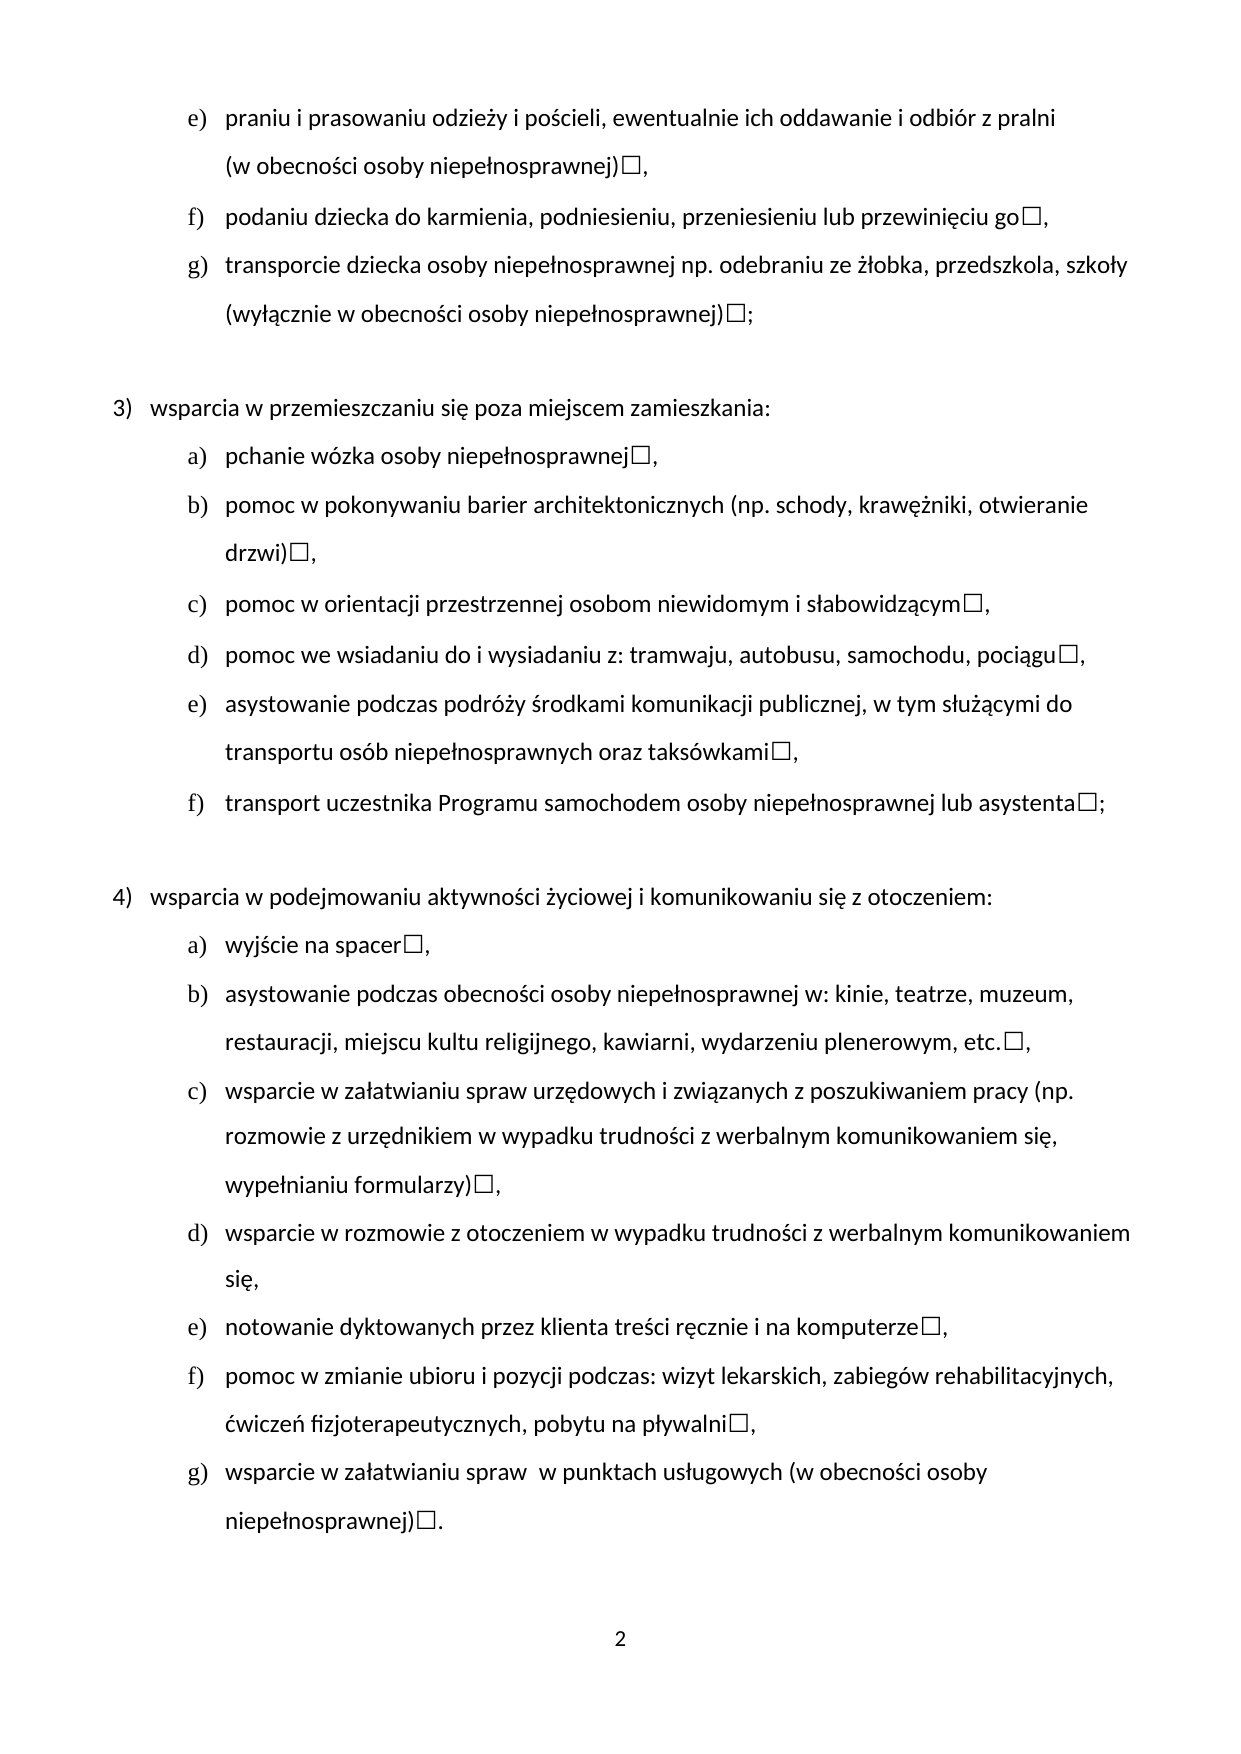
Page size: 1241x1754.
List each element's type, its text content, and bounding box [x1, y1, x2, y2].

list praniu i prasowaniu odzieży i pościeli, ewentualnie ich oddawanie i odbiór z pralni (w obecności osoby niepełnosprawnej), [187, 102, 1165, 182]
list asystowanie podczas podróży środkami komunikacji publicznej, w tym służącymi do transportu osób niepełnosprawnych oraz taksówkami, [187, 688, 1165, 767]
list wsparcia w przemieszczaniu się poza miejscem zamieszkania: [112, 392, 1165, 423]
list pomoc w pokonywaniu barier architektonicznych (np. schody, krawężniki, otwieranie drzwi), [187, 489, 1165, 569]
list asystowanie podczas obecności osoby niepełnosprawnej w: kinie, teatrze, muzeum, restauracji, miejscu kultu religijnego, kawiarni, wydarzeniu plenerowym, etc., [187, 978, 1165, 1058]
list pomoc w orientacji przestrzennej osobom niewidomym i słabowidzącym, [187, 586, 1165, 620]
list wsparcie w załatwianiu spraw urzędowych i związanych z poszukiwaniem pracy (np. rozmowie z urzędnikiem w wypadku trudności z werbalnym komunikowaniem się, wypełnianiu formularzy), [187, 1075, 1165, 1200]
list wsparcie w załatwianiu spraw w punktach usługowych (w obecności osoby niepełnosprawnej). [187, 1457, 1165, 1536]
list transporcie dziecka osoby niepełnosprawnej np. odebraniu ze żłobka, przedszkola, szkoły (wyłącznie w obecności osoby niepełnosprawnej); [187, 249, 1165, 329]
list wsparcia w podejmowaniu aktywności życiowej i komunikowaniu się z otoczeniem: [112, 881, 1165, 912]
list pchanie wózka osoby niepełnosprawnej, [187, 438, 1165, 472]
list pomoc we wsiadaniu do i wysiadaniu z: tramwaju, autobusu, samochodu, pociągu, [187, 637, 1165, 671]
list transport uczestnika Programu samochodem osoby niepełnosprawnej lub asystenta; [187, 784, 1165, 818]
list wyjście na spacer, [187, 927, 1165, 961]
list podaniu dziecka do karmienia, podniesieniu, przeniesieniu lub przewinięciu go, [187, 198, 1165, 233]
list wsparcie w rozmowie z otoczeniem w wypadku trudności z werbalnym komunikowaniem się, [187, 1217, 1165, 1293]
list pomoc w zmianie ubioru i pozycji podczas: wizyt lekarskich, zabiegów rehabilitacyjnych, ćwiczeń fizjoterapeutycznych, pobytu na pływalni, [187, 1360, 1165, 1439]
list notowanie dyktowanych przez klienta treści ręcznie i na komputerze, [187, 1309, 1165, 1343]
